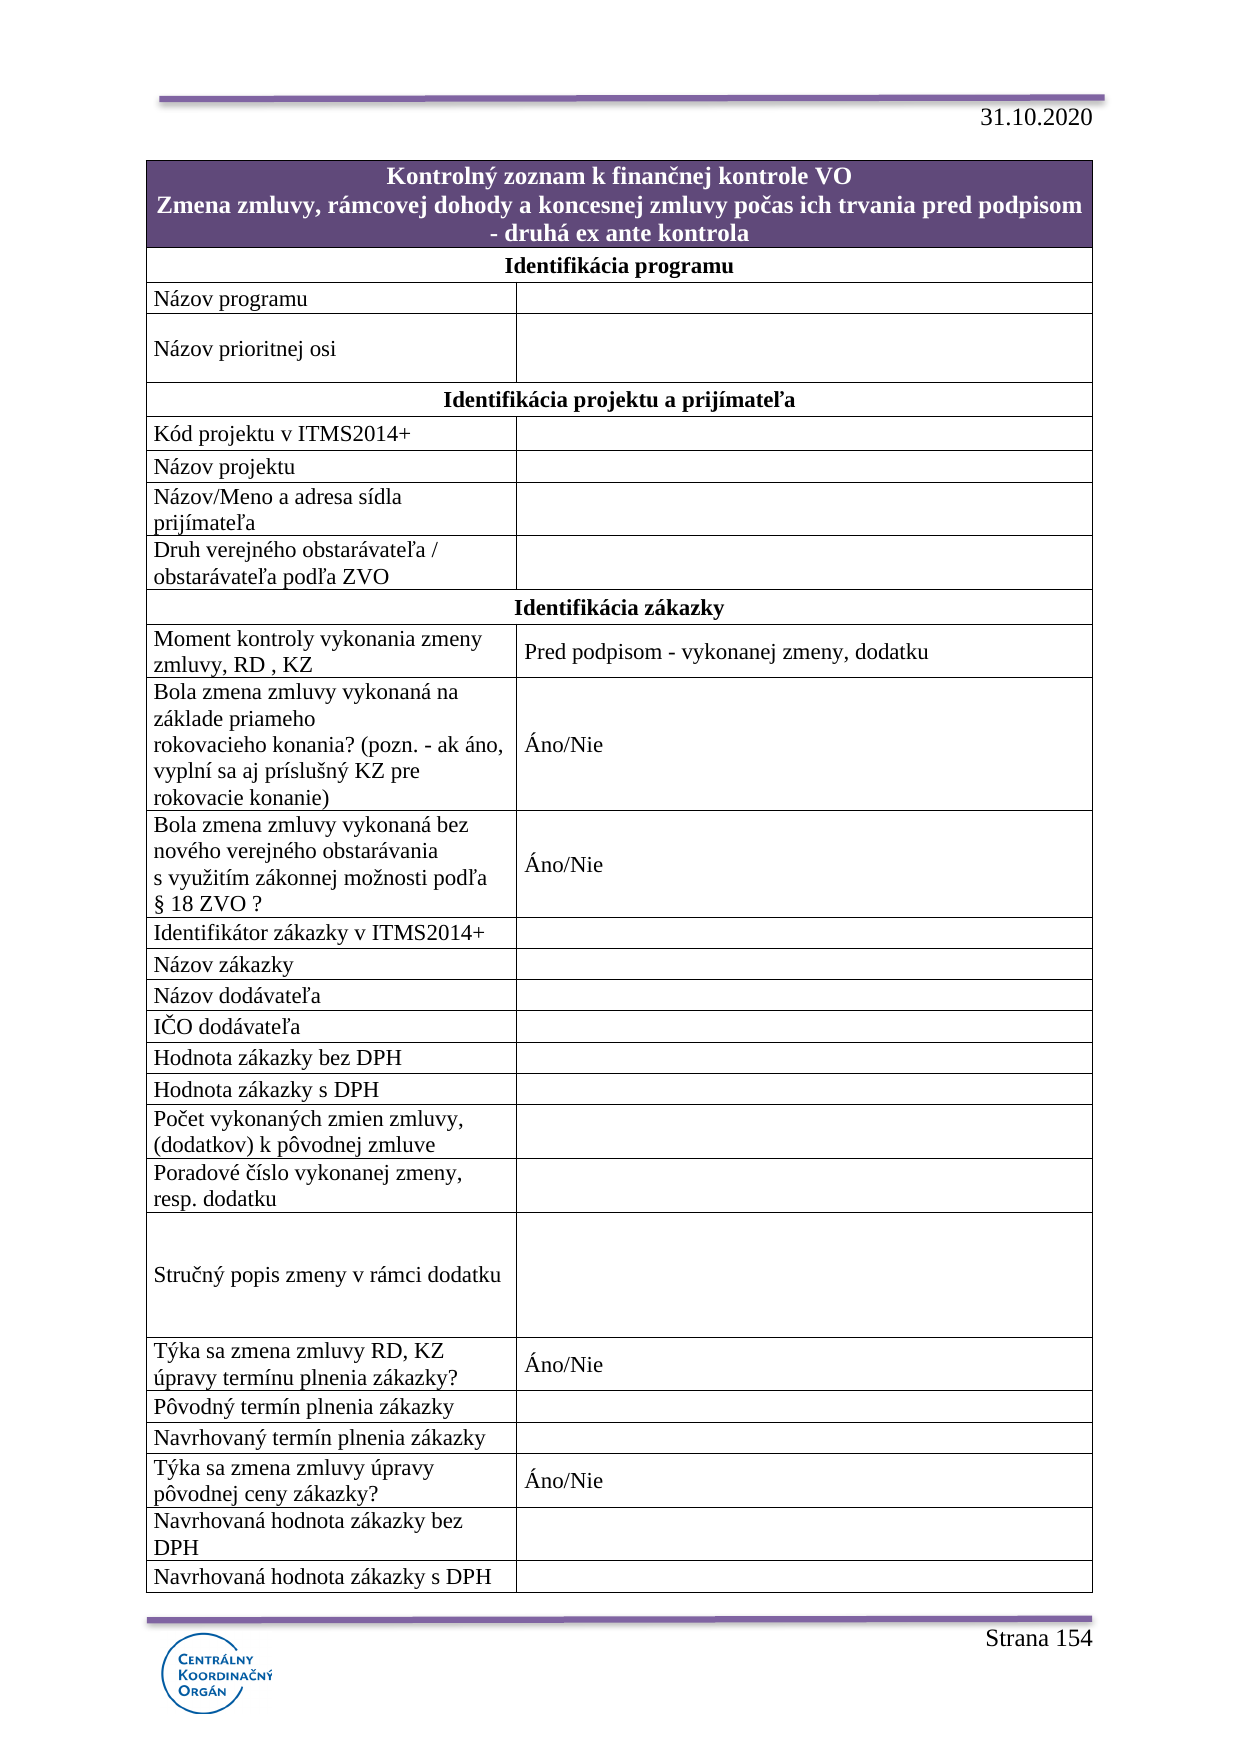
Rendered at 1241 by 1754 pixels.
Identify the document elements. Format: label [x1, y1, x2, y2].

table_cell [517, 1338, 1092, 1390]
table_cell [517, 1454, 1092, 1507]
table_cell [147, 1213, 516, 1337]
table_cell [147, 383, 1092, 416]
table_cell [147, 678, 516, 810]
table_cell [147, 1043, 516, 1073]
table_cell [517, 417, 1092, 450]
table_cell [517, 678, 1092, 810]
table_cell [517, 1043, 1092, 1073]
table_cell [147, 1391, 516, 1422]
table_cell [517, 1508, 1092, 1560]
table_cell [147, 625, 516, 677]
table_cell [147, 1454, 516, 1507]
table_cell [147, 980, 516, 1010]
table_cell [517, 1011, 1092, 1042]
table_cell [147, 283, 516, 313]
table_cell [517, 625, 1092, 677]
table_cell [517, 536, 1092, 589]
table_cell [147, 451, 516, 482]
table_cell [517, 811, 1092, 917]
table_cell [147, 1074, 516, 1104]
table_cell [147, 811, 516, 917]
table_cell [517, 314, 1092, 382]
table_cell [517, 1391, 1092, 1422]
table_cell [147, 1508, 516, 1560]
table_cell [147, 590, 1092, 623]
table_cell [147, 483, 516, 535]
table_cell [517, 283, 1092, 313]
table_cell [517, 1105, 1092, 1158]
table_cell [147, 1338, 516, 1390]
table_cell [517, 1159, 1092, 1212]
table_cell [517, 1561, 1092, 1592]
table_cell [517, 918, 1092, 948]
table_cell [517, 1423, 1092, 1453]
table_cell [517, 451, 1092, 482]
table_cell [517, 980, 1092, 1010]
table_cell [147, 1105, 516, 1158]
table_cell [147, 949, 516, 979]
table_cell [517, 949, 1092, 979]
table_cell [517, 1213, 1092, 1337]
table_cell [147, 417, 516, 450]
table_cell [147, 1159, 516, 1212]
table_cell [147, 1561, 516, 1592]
picture [159, 1631, 272, 1713]
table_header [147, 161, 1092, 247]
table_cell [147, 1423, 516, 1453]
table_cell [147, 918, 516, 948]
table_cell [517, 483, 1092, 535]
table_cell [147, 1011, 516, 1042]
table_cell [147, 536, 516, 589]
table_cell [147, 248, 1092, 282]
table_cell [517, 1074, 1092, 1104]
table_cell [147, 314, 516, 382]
